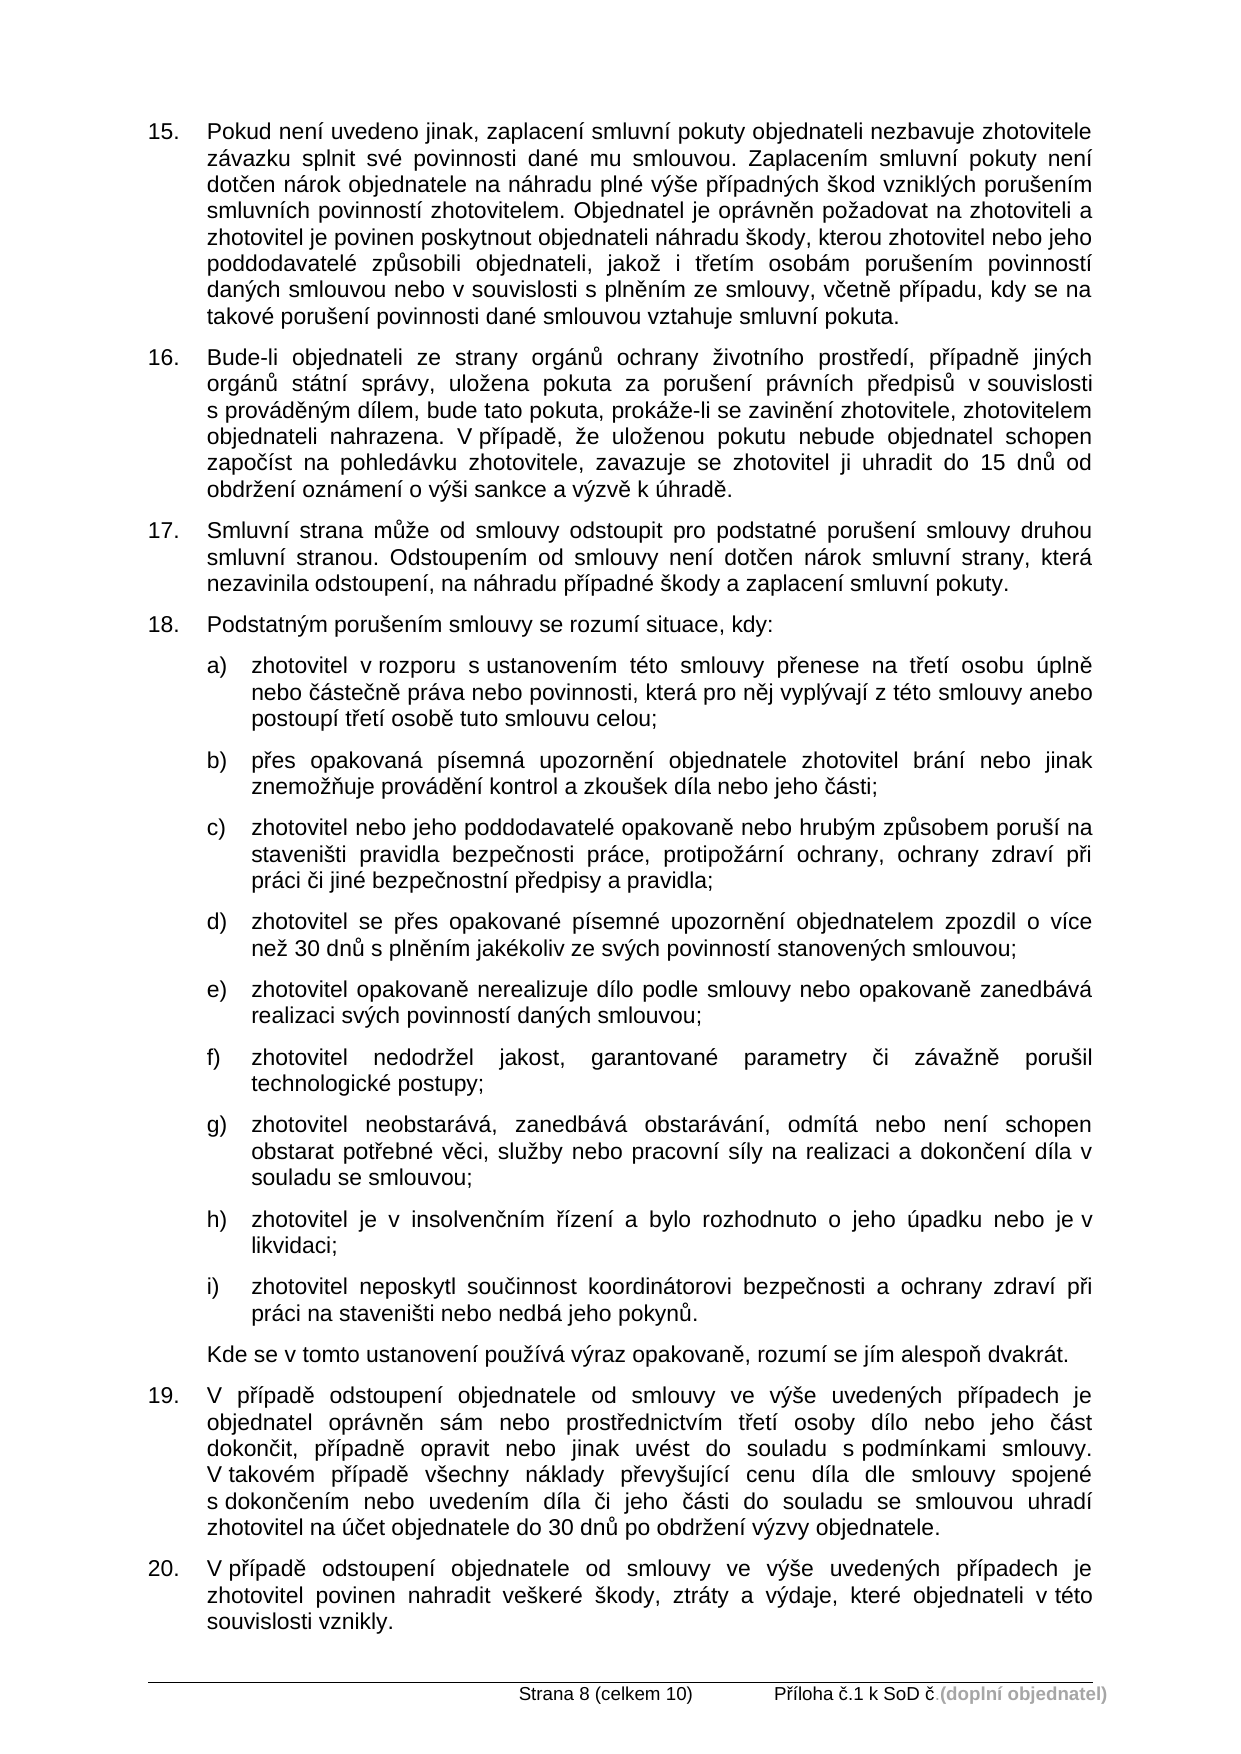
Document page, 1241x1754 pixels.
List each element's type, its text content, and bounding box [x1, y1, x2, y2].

text b) přes opakovaná písemná upozornění objednatele zhotovitel brání nebo jinak znemožňuje provádění kontrol a zkoušek díla nebo jeho části; [207, 747, 1093, 799]
text e) zhotovitel opakovaně nerealizuje dílo podle smlouvy nebo opakovaně zanedbává realizaci svých povinností daných smlouvou; [207, 976, 1093, 1029]
text g) zhotovitel neobstarává, zanedbává obstarávání, odmítá nebo není schopen obstarat potřebné věci, služby nebo pracovní síly na realizaci a dokončení díla v souladu se smlouvou; [207, 1111, 1093, 1191]
text d) zhotovitel se přes opakované písemné upozornění objednatelem zpozdil o více než 30 dnů s plněním jakékoliv ze svých povinností stanovených smlouvou; [207, 908, 1093, 961]
text c) zhotovitel nebo jeho poddodavatelé opakovaně nebo hrubým způsobem poruší na staveništi pravidla bezpečnosti práce, protipožární ochrany, ochrany zdraví při práci či jiné bezpečnostní předpisy a pravidla; [207, 814, 1093, 893]
list Podstatným porušením smlouvy se rozumí situace, kdy: [148, 611, 1093, 637]
list V případě odstoupení objednatele od smlouvy ve výše uvedených případech je objednatel oprávněn sám nebo prostřednictvím třetí osoby dílo nebo jeho část dokončit, případně opravit nebo jinak uvést do souladu s podmínkami smlouvy. V takovém případě všechny náklady převyšující cenu díla dle smlouvy spojené s dokončením nebo uvedením díla či jeho části do souladu se smlouvou uhradí zhotovitel na účet objednatele do 30 dnů po obdržení výzvy objednatele. [148, 1382, 1093, 1540]
list V případě odstoupení objednatele od smlouvy ve výše uvedených případech je zhotovitel povinen nahradit veškeré škody, ztráty a výdaje, které objednateli v této souvislosti vznikly. [148, 1555, 1093, 1634]
list Bude-li objednateli ze strany orgánů ochrany životního prostředí, případně jiných orgánů státní správy, uložena pokuta za porušení právních předpisů v souvislosti s prováděným dílem, bude tato pokuta, prokáže-li se zavinění zhotovitele, zhotovitelem objednateli nahrazena. V případě, že uloženou pokutu nebude objednatel schopen započíst na pohledávku zhotovitele, zavazuje se zhotovitel ji uhradit do 15 dnů od obdržení oznámení o výši sankce a výzvě k úhradě. [148, 344, 1093, 502]
text a) zhotovitel v rozporu s ustanovením této smlouvy přenese na třetí osobu úplně nebo částečně práva nebo povinnosti, která pro něj vyplývají z této smlouvy anebo postoupí třetí osobě tuto smlouvu celou; [207, 652, 1093, 732]
list Pokud není uvedeno jinak, zaplacení smluvní pokuty objednateli nezbavuje zhotovitele závazku splnit své povinnosti dané mu smlouvou. Zaplacením smluvní pokuty není dotčen nárok objednatele na náhradu plné výše případných škod vzniklých porušením smluvních povinností zhotovitelem. Objednatel je oprávněn požadovat na zhotoviteli a zhotovitel je povinen poskytnout objednateli náhradu škody, kterou zhotovitel nebo jeho poddodavatelé způsobili objednateli, jakož i třetím osobám porušením povinností daných smlouvou nebo v souvislosti s plněním ze smlouvy, včetně případu, kdy se na takové porušení povinnosti dané smlouvou vztahuje smluvní pokuta. [148, 118, 1093, 329]
text Kde se v tomto ustanovení používá výraz opakovaně, rozumí se jím alespoň dvakrát. [207, 1341, 1093, 1367]
text i) zhotovitel neposkytl součinnost koordinátorovi bezpečnosti a ochrany zdraví při práci na staveništi nebo nedbá jeho pokynů. [207, 1273, 1093, 1326]
text h) zhotovitel je v insolvenčním řízení a bylo rozhodnuto o jeho úpadku nebo je v likvidaci; [207, 1206, 1093, 1258]
list Smluvní strana může od smlouvy odstoupit pro podstatné porušení smlouvy druhou smluvní stranou. Odstoupením od smlouvy není dotčen nárok smluvní strany, která nezavinila odstoupení, na náhradu případné škody a zaplacení smluvní pokuty. [148, 517, 1093, 596]
text f) zhotovitel nedodržel jakost, garantované parametry či závažně porušil technologické postupy; [207, 1044, 1093, 1096]
